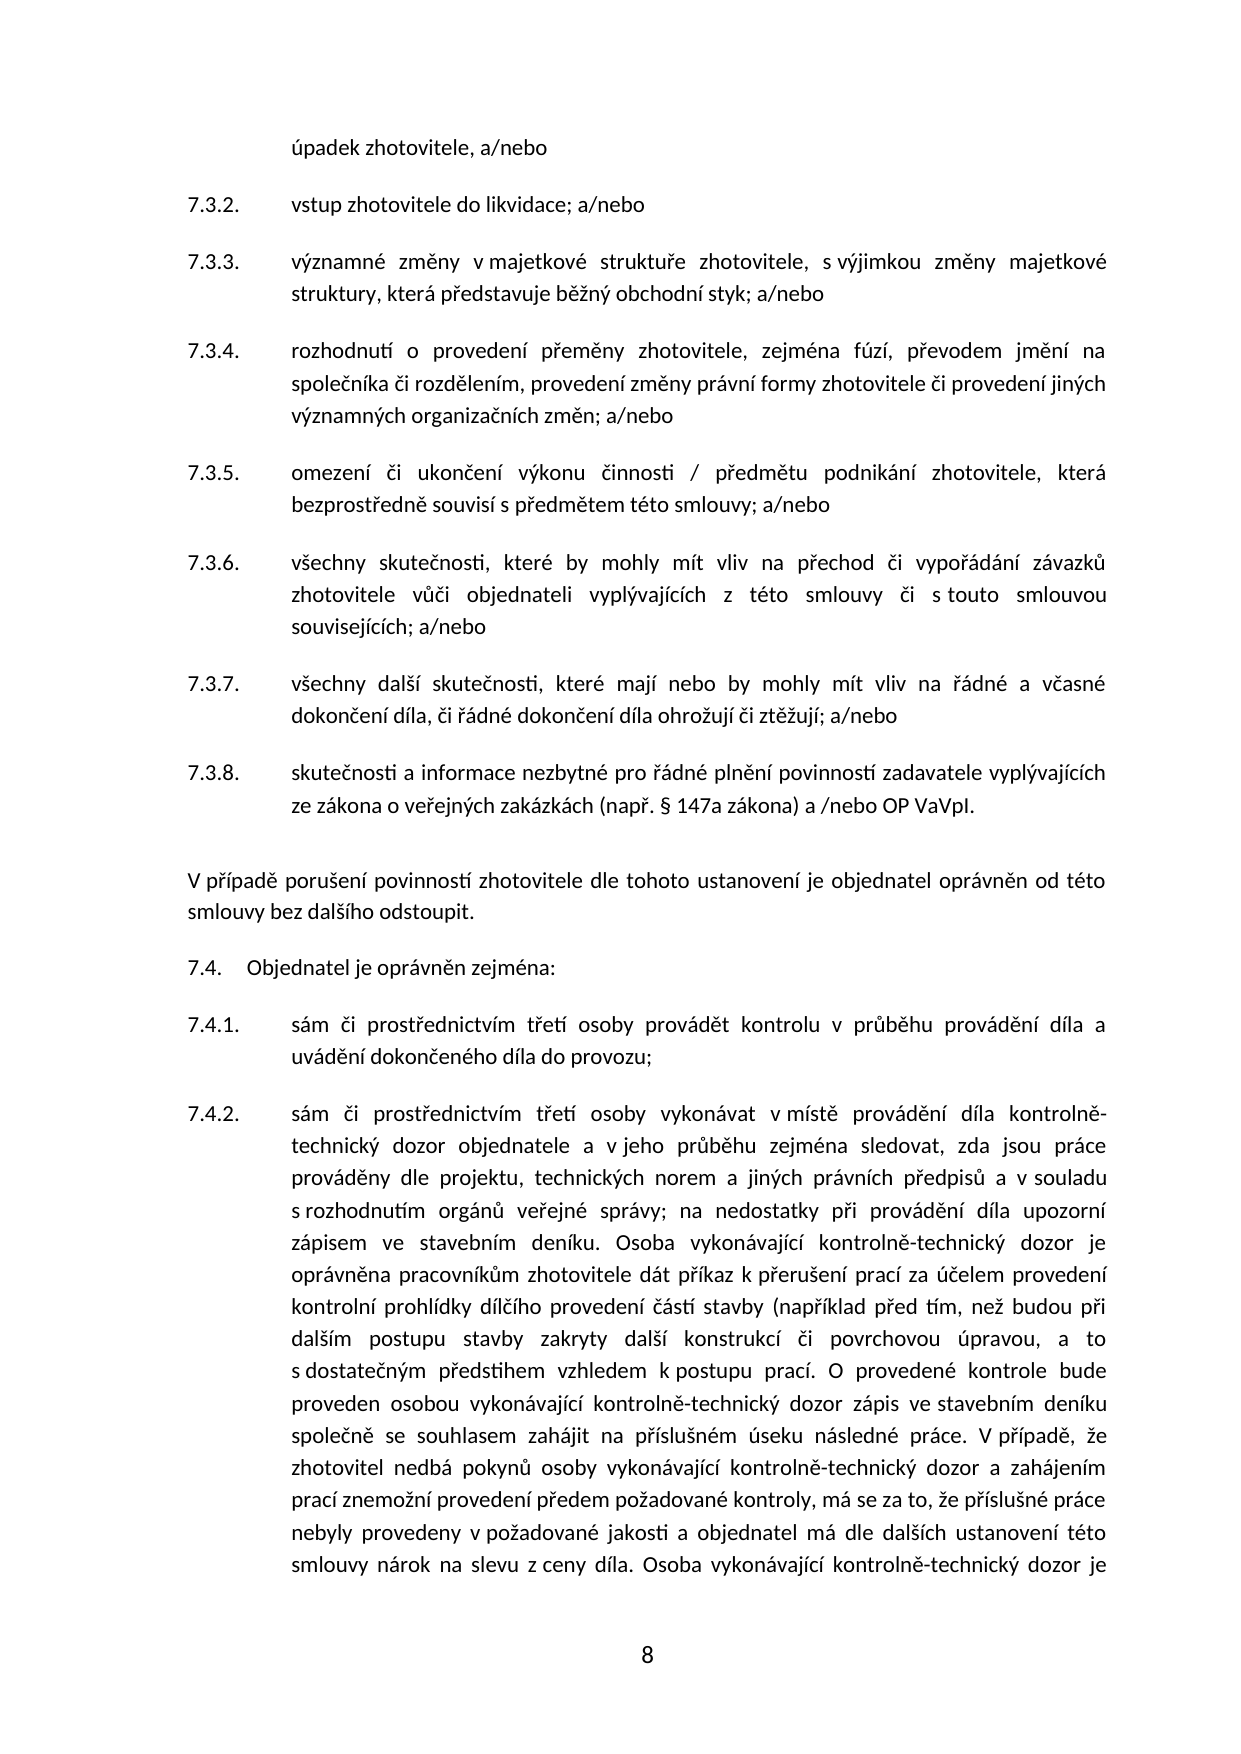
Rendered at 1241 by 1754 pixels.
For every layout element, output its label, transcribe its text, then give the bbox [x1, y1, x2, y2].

subtitle sám či prostřednictvím třetí osoby provádět kontrolu v průběhu provádění díla a uvádění dokončeného díla do provozu; [187, 1010, 1107, 1070]
subtitle všechny skutečnosti, které by mohly mít vliv na přechod či vypořádání závazků zhotovitele vůči objednateli vyplývajících z této smlouvy či s touto smlouvou souvisejících; a/nebo [187, 548, 1107, 640]
subtitle rozhodnutí o provedení přeměny zhotovitele, zejména fúzí, převodem jmění na společníka či rozdělením, provedení změny právní formy zhotovitele či provedení jiných významných organizačních změn; a/nebo [187, 337, 1107, 429]
text V případě porušení povinností zhotovitele dle tohoto ustanovení je objednatel oprávněn od této smlouvy bez dalšího odstoupit. [187, 866, 1107, 925]
subtitle skutečnosti a informace nezbytné pro řádné plnění povinností zadavatele vyplývajících ze zákona o veřejných zakázkách (např. § 147a zákona) a /nebo OP VaVpI. [187, 758, 1107, 819]
subtitle omezení či ukončení výkonu činnosti / předmětu podnikání zhotovitele, která bezprostředně souvisí s předmětem této smlouvy; a/nebo [187, 458, 1107, 518]
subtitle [187, 133, 1107, 161]
subtitle vstup zhotovitele do likvidace; a/nebo [187, 190, 1107, 218]
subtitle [187, 1099, 1107, 1578]
subtitle významné změny v majetkové struktuře zhotovitele, s výjimkou změny majetkové struktury, která představuje běžný obchodní styk; a/nebo [187, 247, 1107, 307]
subtitle všechny další skutečnosti, které mají nebo by mohly mít vliv na řádné a včasné dokončení díla, či řádné dokončení díla ohrožují či ztěžují; a/nebo [187, 669, 1107, 729]
subtitle Objednatel je oprávněn zejména: [187, 953, 1107, 981]
